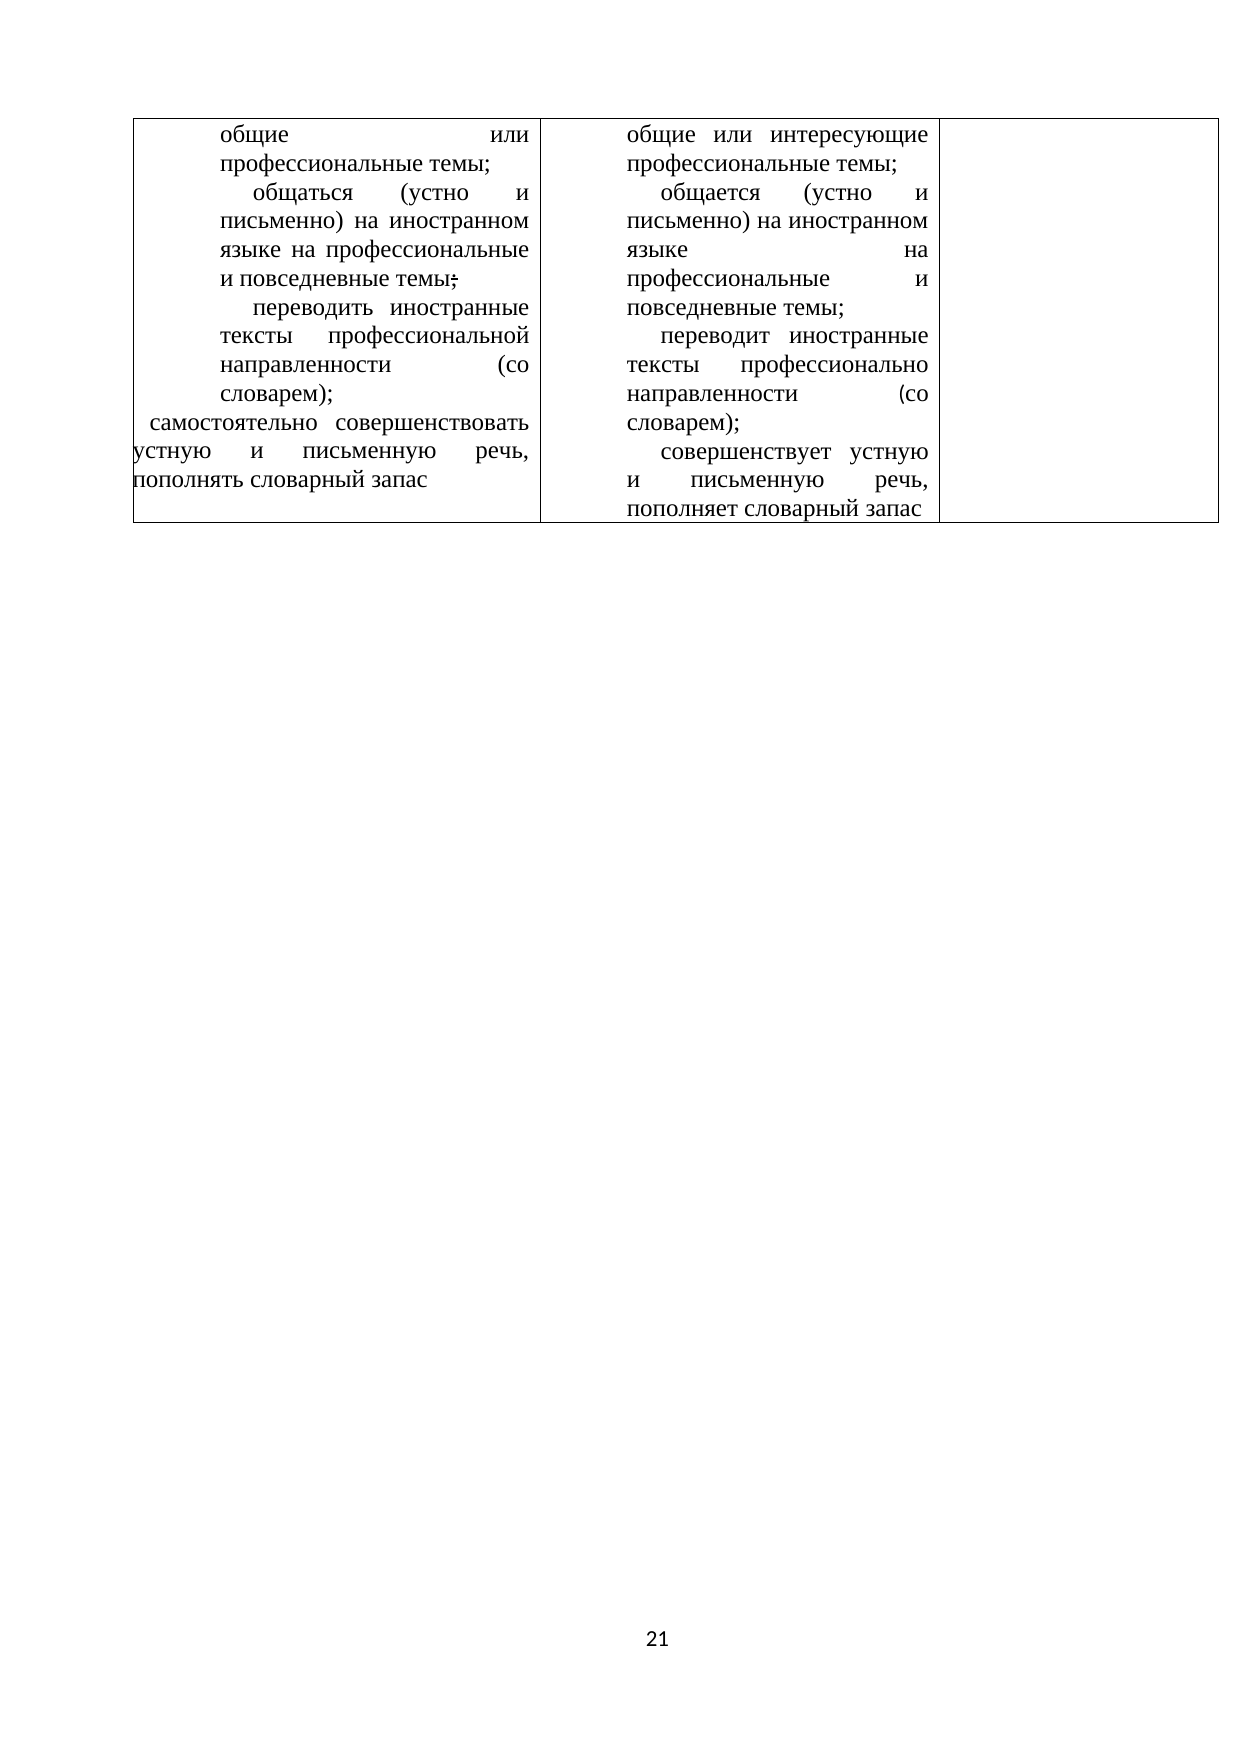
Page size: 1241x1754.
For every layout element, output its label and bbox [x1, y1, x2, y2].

table_cell [134, 119, 540, 522]
table_cell [541, 119, 939, 522]
table_cell [940, 119, 1218, 522]
